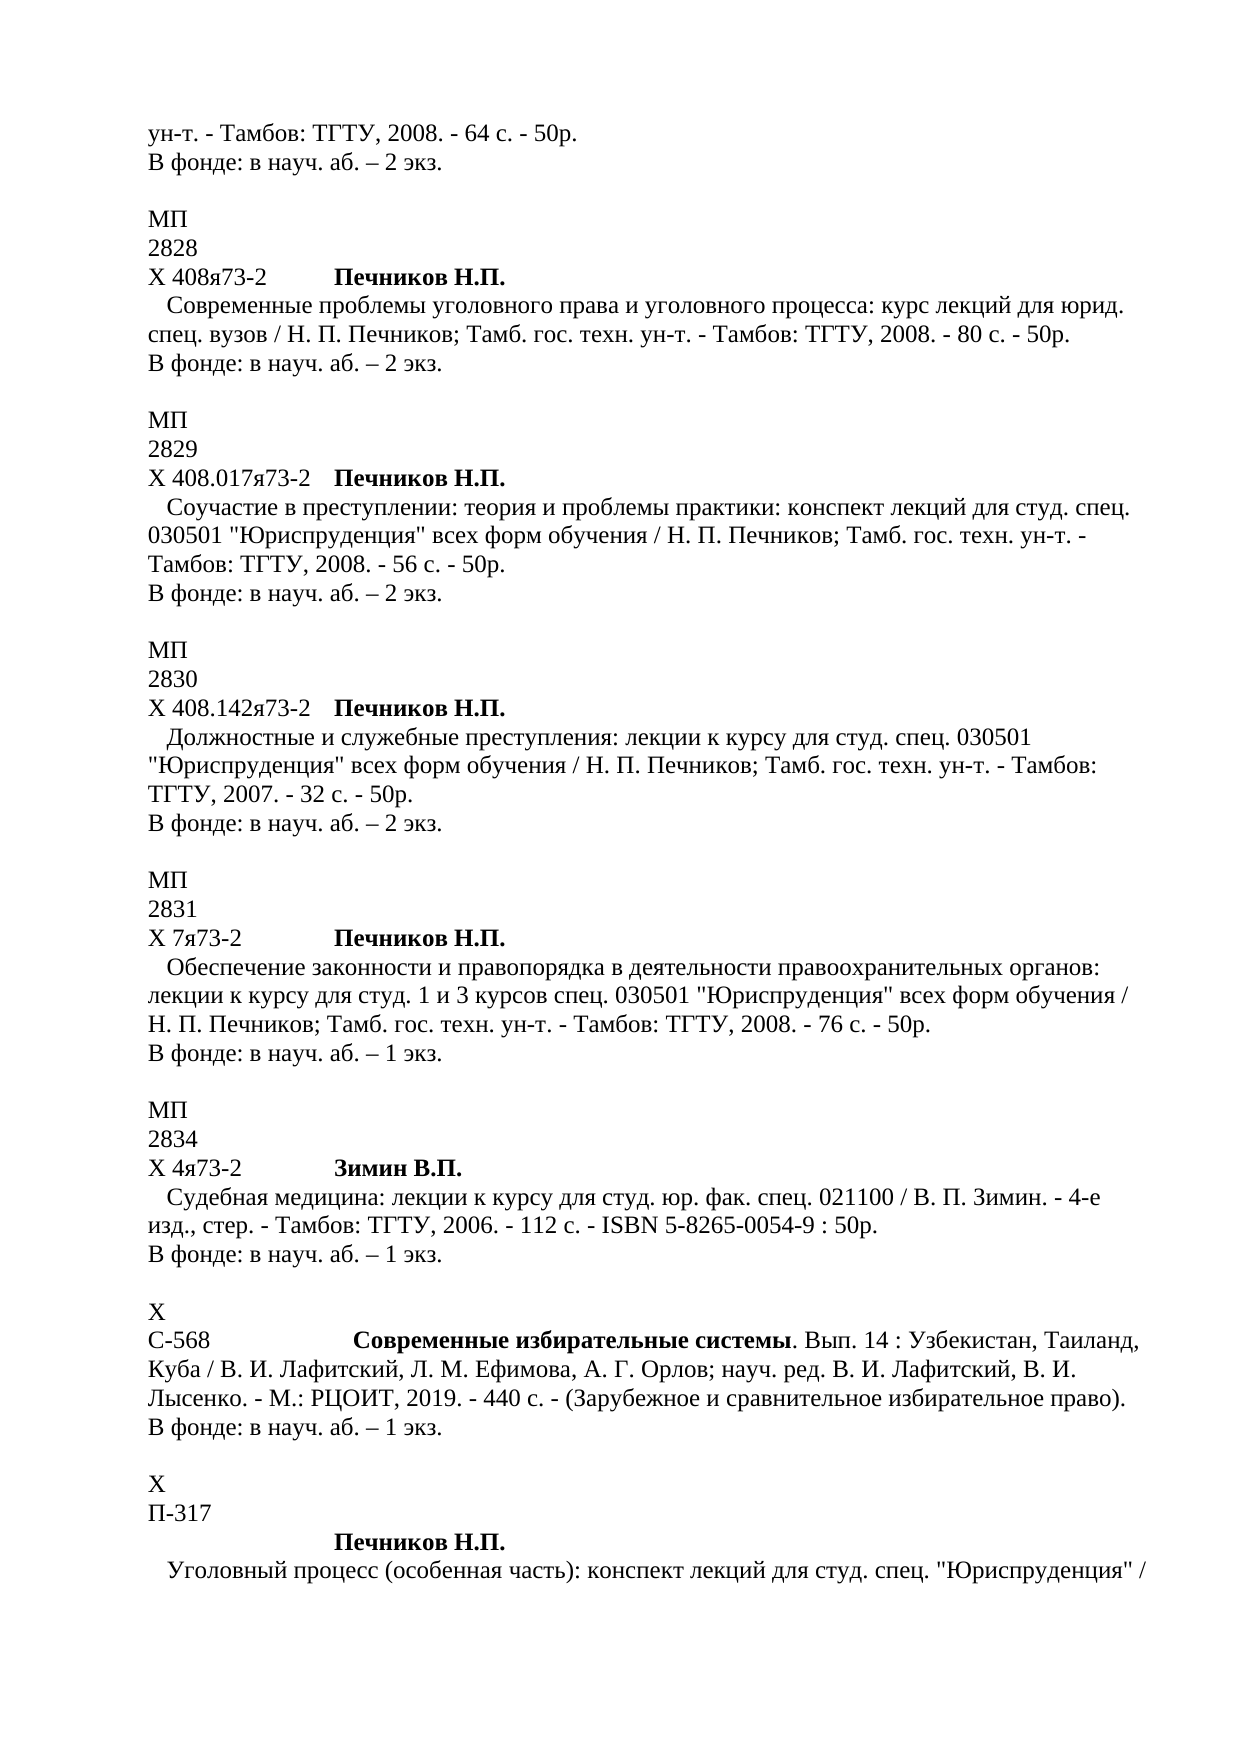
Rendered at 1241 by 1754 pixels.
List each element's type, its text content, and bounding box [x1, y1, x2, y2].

text МП 2829 Х 408.017я73-2 Печников Н.П. Соучастие в преступлении: теория и проблемы практики: конспект лекций для студ. спец. 030501 "Юриспруденция" всех форм обучения / Н. П. Печников; Тамб. гос. техн. ун-т. - Тамбов: ТГТУ, 2008. - 56 с. - 50р. В фонде: в науч. аб. – 2 экз. [148, 406, 1152, 607]
text МП 2834 Х 4я73-2 Зимин В.П. Судебная медицина: лекции к курсу для студ. юр. фак. спец. 021100 / В. П. Зимин. - 4-е изд., стер. - Тамбов: ТГТУ, 2006. - 112 с. - ISBN 5-8265-0054-9 : 50р. В фонде: в науч. аб. – 1 экз. [148, 1096, 1152, 1268]
text МП 2828 Х 408я73-2 Печников Н.П. Современные проблемы уголовного права и уголовного процесса: курс лекций для юрид. спец. вузов / Н. П. Печников; Тамб. гос. техн. ун-т. - Тамбов: ТГТУ, 2008. - 80 с. - 50р. В фонде: в науч. аб. – 2 экз. [148, 204, 1152, 377]
text МП 2830 Х 408.142я73-2 Печников Н.П. Должностные и служебные преступления: лекции к курсу для студ. спец. 030501 "Юриспруденция" всех форм обучения / Н. П. Печников; Тамб. гос. техн. ун-т. - Тамбов: ТГТУ, 2007. - 32 с. - 50р. В фонде: в науч. аб. – 2 экз. [148, 636, 1152, 837]
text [148, 118, 1152, 176]
text МП 2831 Х 7я73-2 Печников Н.П. Обеспечение законности и правопорядка в деятельности правоохранительных органов: лекции к курсу для студ. 1 и 3 курсов спец. 030501 "Юриспруденция" всех форм обучения / Н. П. Печников; Тамб. гос. техн. ун-т. - Тамбов: ТГТУ, 2008. - 76 с. - 50р. В фонде: в науч. аб. – 1 экз. [148, 866, 1152, 1067]
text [148, 1469, 1152, 1584]
text Х С-568 Современные избирательные системы. Вып. 14 : Узбекистан, Таиланд, Куба / В. И. Лафитский, Л. М. Ефимова, А. Г. Орлов; науч. ред. В. И. Лафитский, В. И. Лысенко. - М.: РЦОИТ, 2019. - 440 с. - (Зарубежное и сравнительное избирательное право). В фонде: в науч. аб. – 1 экз. [148, 1297, 1152, 1441]
